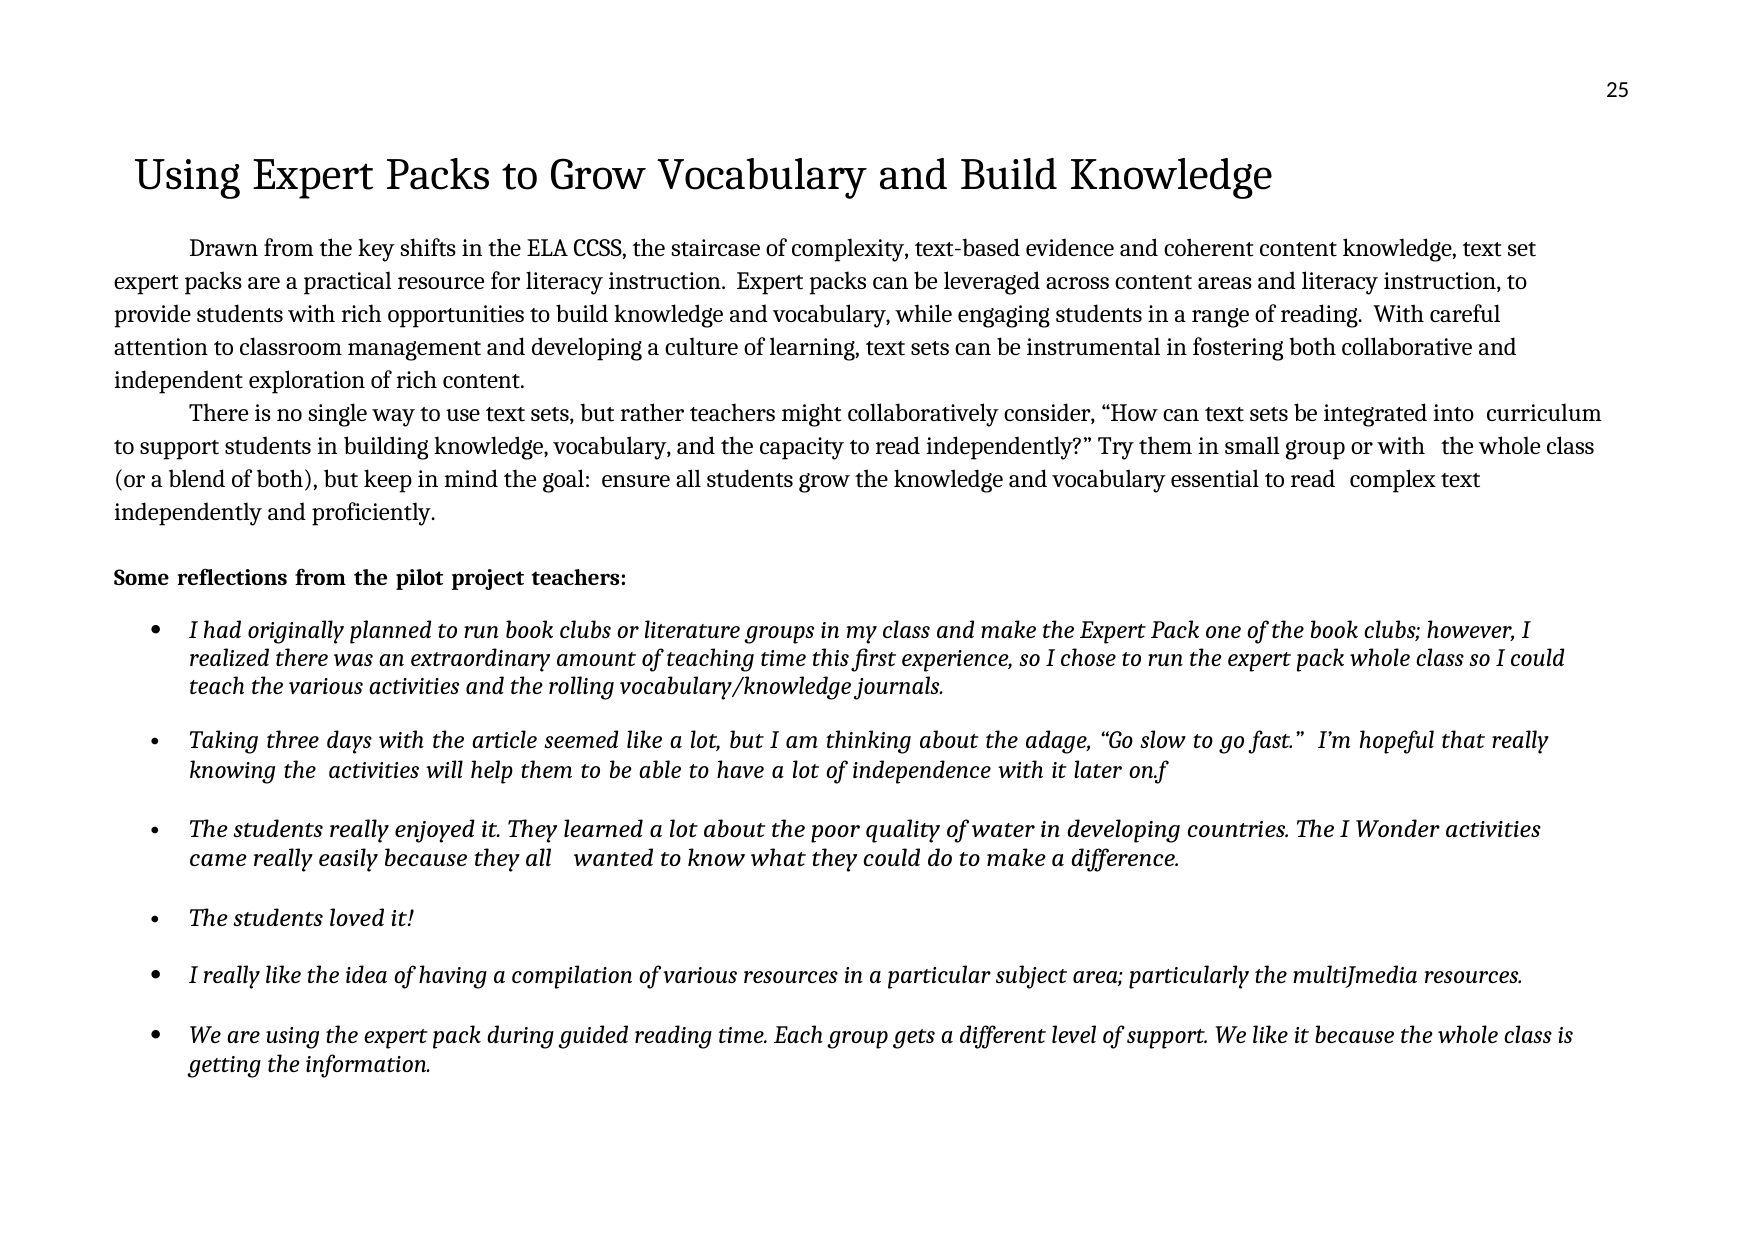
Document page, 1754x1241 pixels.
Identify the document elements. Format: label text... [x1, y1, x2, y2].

list We are using the expert pack during guided reading time. Each group gets a different level of support. We like it because the whole class is getting the information. [151, 1021, 1618, 1079]
text Using Expert Packs to Grow Vocabulary and Build Knowledge [134, 149, 1629, 200]
list The students loved it! [151, 904, 1629, 932]
list Taking three days with the article seemed like a lot, but I am thinking about the adage, “Go slow to go fast.” I’m hopeful that really knowing the activities will help them to be able to have a lot of independence with it later on.f [151, 726, 1603, 784]
list I really like the idea of having a compilation of various resources in a particular subject area; particularly the multiJmedia resources. [151, 961, 1629, 990]
list I had originally planned to run book clubs or literature groups in my class and make the Expert Pack one of the book clubs; however, I realized there was an extraordinary amount of teaching time this first experience, so I chose to run the expert pack whole class so I could teach the various activities and the rolling vocabulary/knowledge journals. [151, 616, 1603, 701]
text Some reflections from the pilot project teachers: [114, 564, 1629, 591]
subtitle Drawn from the key shifts in the ELA CCSS, the staircase of complexity, text-based evidence and coherent content knowledge, text set expert packs are a practical resource for literacy instruction. Expert packs can be leveraged across content areas and literacy instruction, to provide students with rich opportunities to build knowledge and vocabulary, while engaging students in a range of reading. With careful attention to classroom management and developing a culture of learning, text sets can be instrumental in fostering both collaborative and independent exploration of rich content. [114, 233, 1603, 394]
text There is no single way to use text sets, but rather teachers might collaboratively consider, “How can text sets be integrated into curriculum to support students in building knowledge, vocabulary, and the capacity to read independently?” Try them in small group or with the whole class (or a blend of both), but keep in mind the goal: ensure all students grow the knowledge and vocabulary essential to read complex text independently and proficiently. [114, 399, 1603, 526]
list The students really enjoyed it. They learned a lot about the poor quality of water in developing countries. The I Wonder activities came really easily because they all wanted to know what they could do to make a difference. [151, 815, 1599, 873]
